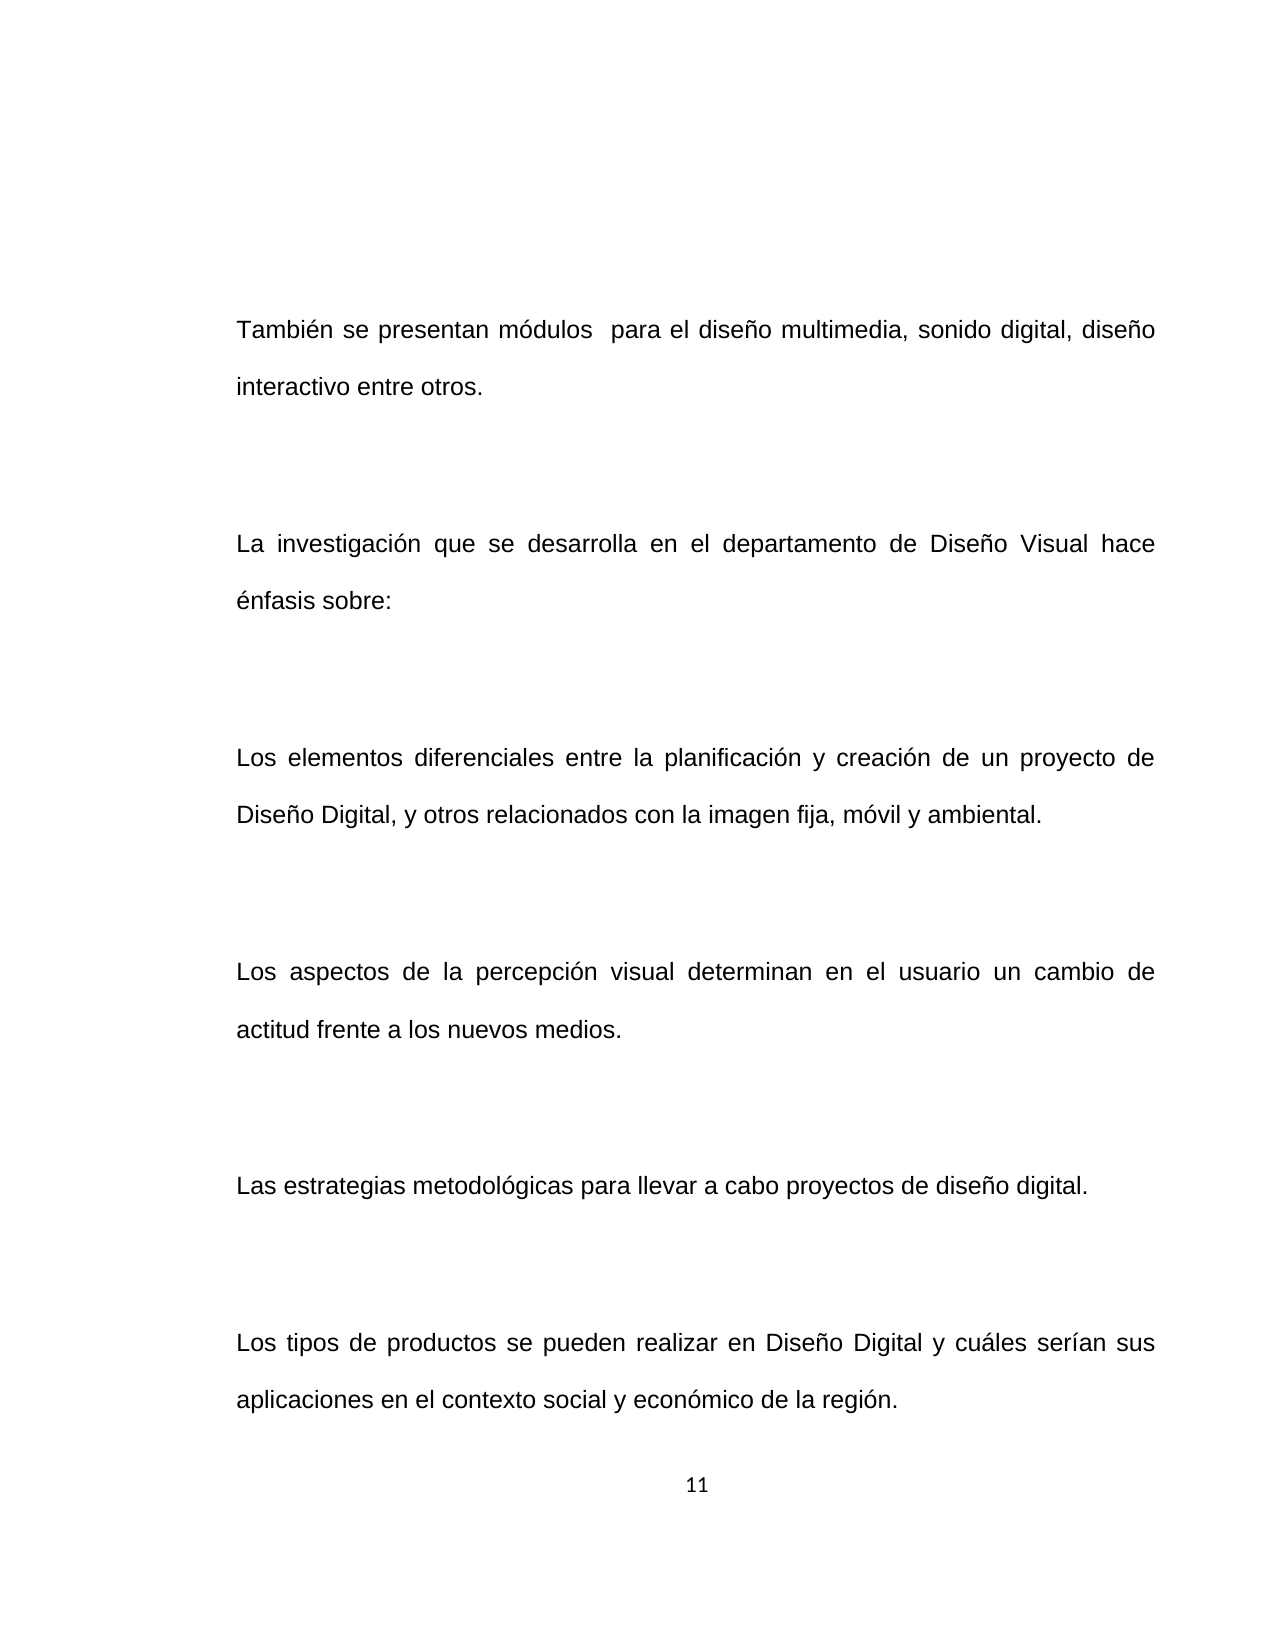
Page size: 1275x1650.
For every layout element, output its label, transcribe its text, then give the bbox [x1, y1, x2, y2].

text Los tipos de productos se pueden realizar en Diseño Digital y cuáles serían sus aplicaciones en el contexto social y económico de la región. [236, 1328, 1157, 1414]
text Los elementos diferenciales entre la planificación y creación de un proyecto de Diseño Digital, y otros relacionados con la imagen fija, móvil y ambiental. [236, 743, 1157, 829]
text Las estrategias metodológicas para llevar a cabo proyectos de diseño digital. [236, 1171, 1157, 1200]
text También se presentan módulos para el diseño multimedia, sonido digital, diseño interactivo entre otros. [236, 314, 1157, 401]
text Los aspectos de la percepción visual determinan en el usuario un cambio de actitud frente a los nuevos medios. [236, 957, 1157, 1043]
text La investigación que se desarrolla en el departamento de Diseño Visual hace énfasis sobre: [236, 529, 1157, 615]
